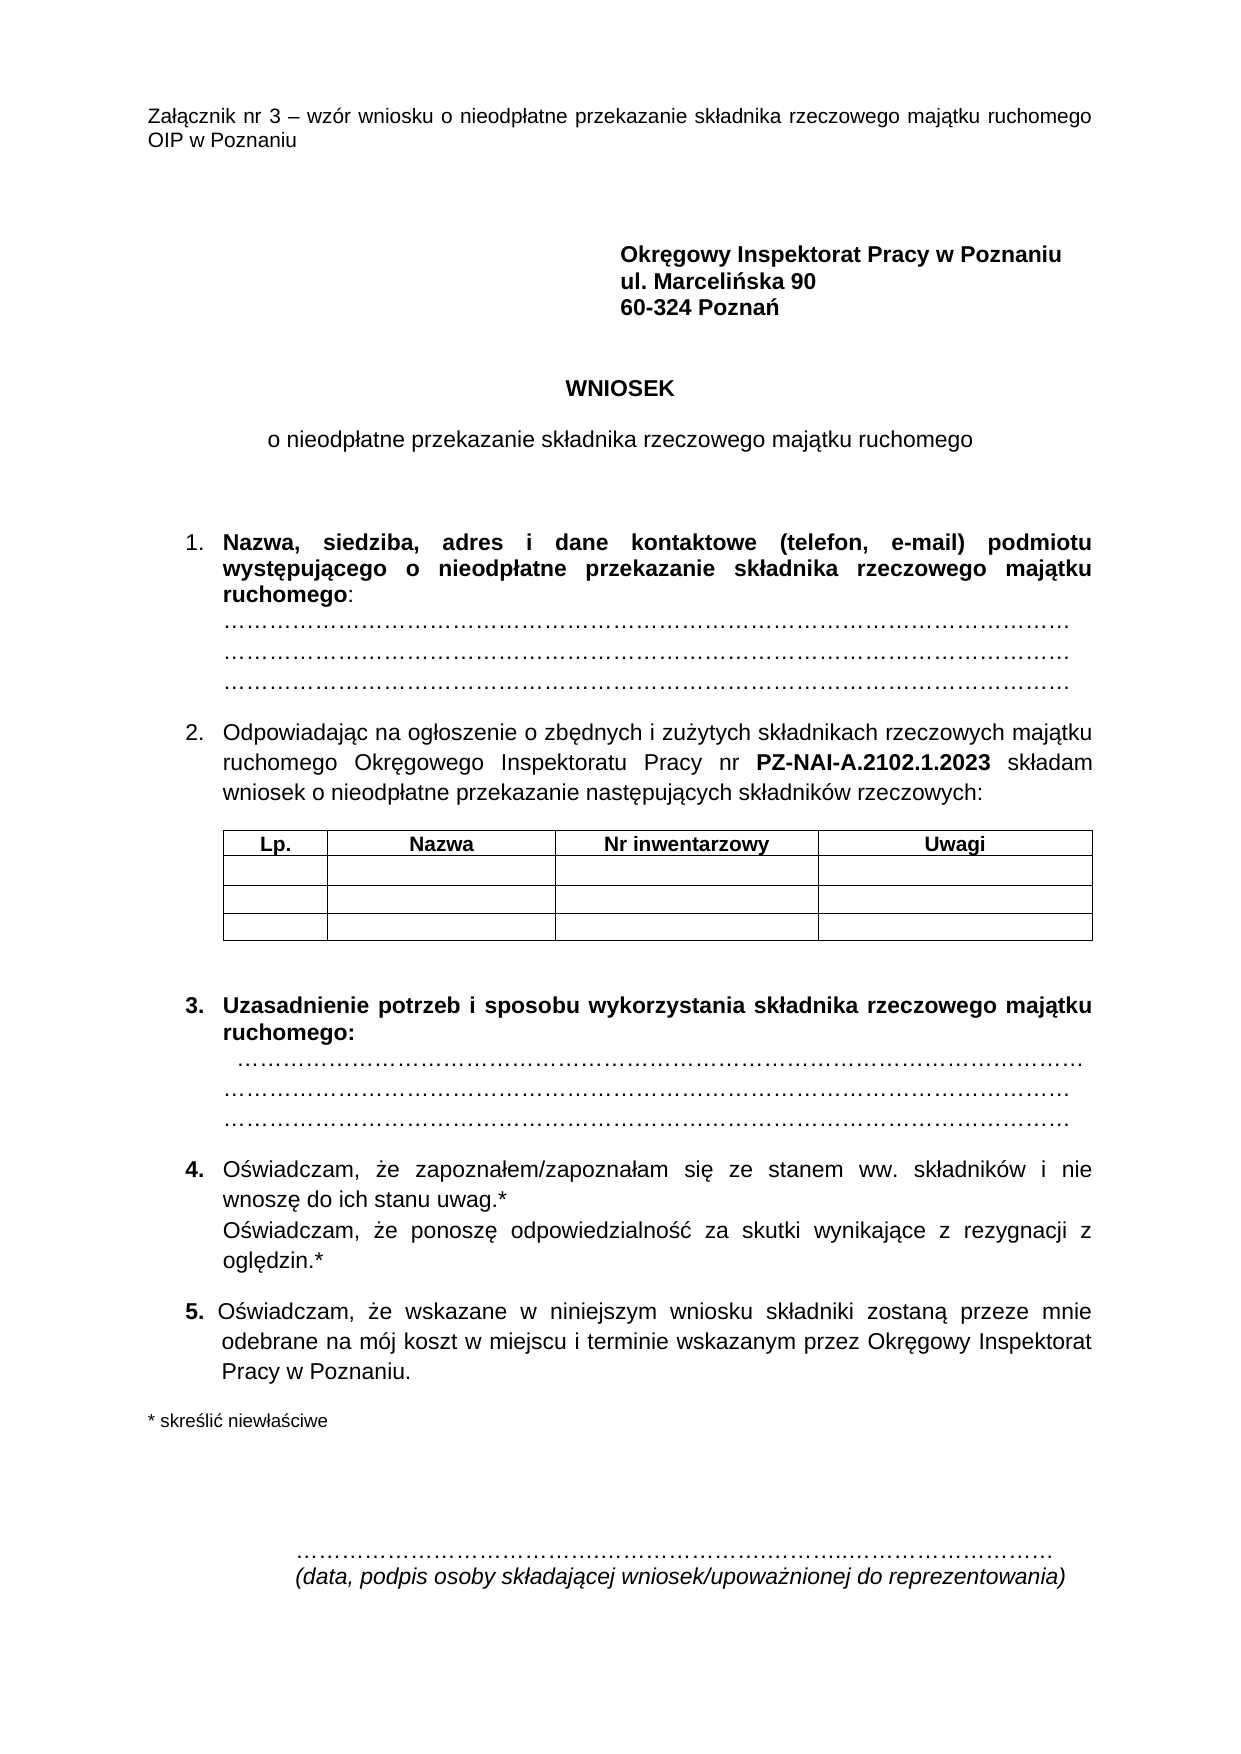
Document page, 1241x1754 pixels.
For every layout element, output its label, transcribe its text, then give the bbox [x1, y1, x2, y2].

table_cell [556, 886, 818, 913]
table_cell [224, 856, 327, 885]
text Załącznik nr 3 – wzór wniosku o nieodpłatne przekazanie składnika rzeczowego majątku ruchomego OIP w Poznaniu [148, 103, 1093, 151]
table_cell [819, 914, 1092, 940]
list Odpowiadając na ogłoszenie o zbędnych i zużytych składnikach rzeczowych majątku ruchomego Okręgowego Inspektoratu Pracy nr PZ-NAI-A.2102.1.2023 składam wniosek o nieodpłatne przekazanie następujących składników rzeczowych: [185, 719, 1093, 806]
text ………………………………….………………….………..……………………… (data, podpis osoby składającej wniosek/upoważnionej do reprezentowania) [295, 1537, 1093, 1589]
table_cell [819, 856, 1092, 885]
text o nieodpłatne przekazanie składnika rzeczowego majątku ruchomego [148, 426, 1093, 453]
table_cell [556, 914, 818, 940]
text 5. Oświadczam, że wskazane w niniejszym wniosku składniki zostaną przeze mnie odebrane na mój koszt w miejscu i terminie wskazanym przez Okręgowy Inspektorat Pracy w Poznaniu. [185, 1298, 1093, 1385]
text Okręgowy Inspektorat Pracy w Poznaniu [546, 241, 1093, 268]
text 60-324 Poznań [546, 294, 1093, 320]
list Oświadczam, że zapoznałem/zapoznałam się ze stanem ww. składników i nie wnoszę do ich stanu uwag.* [185, 1156, 1093, 1213]
table_header Nr inwentarzowy [556, 831, 818, 855]
table_cell [819, 886, 1092, 913]
table_cell [224, 886, 327, 913]
table_cell [328, 886, 555, 913]
text ul. Marcelińska 90 [620, 268, 1093, 294]
table_header Uwagi [819, 831, 1092, 855]
table_cell [328, 914, 555, 940]
list Nazwa, siedziba, adres i dane kontaktowe (telefon, e-mail) podmiotu występującego o nieodpłatne przekazanie składnika rzeczowego majątku ruchomego: [185, 528, 1093, 607]
table_cell [328, 856, 555, 885]
table_cell [224, 914, 327, 940]
list Uzasadnienie potrzeb i sposobu wykorzystania składnika rzeczowego majątku ruchomego: [185, 992, 1093, 1045]
table_header Nazwa [328, 831, 555, 855]
text ……………………………………………………………………………………………………………………………………………………………………………………………………………………………………………………………………………………………………… [223, 607, 1093, 694]
text ……………………………………………………………………………………………………………………………………………………………………………………………………………………………………………………………………………………………………… [223, 1045, 1093, 1132]
table_header Lp. [224, 831, 327, 855]
text * skreślić niewłaściwe [148, 1409, 1093, 1431]
list Oświadczam, że ponoszę odpowiedzialność za skutki wynikające z rezygnacji z oględzin.* [223, 1217, 1093, 1273]
table_cell [556, 856, 818, 885]
text WNIOSEK [148, 375, 1093, 402]
